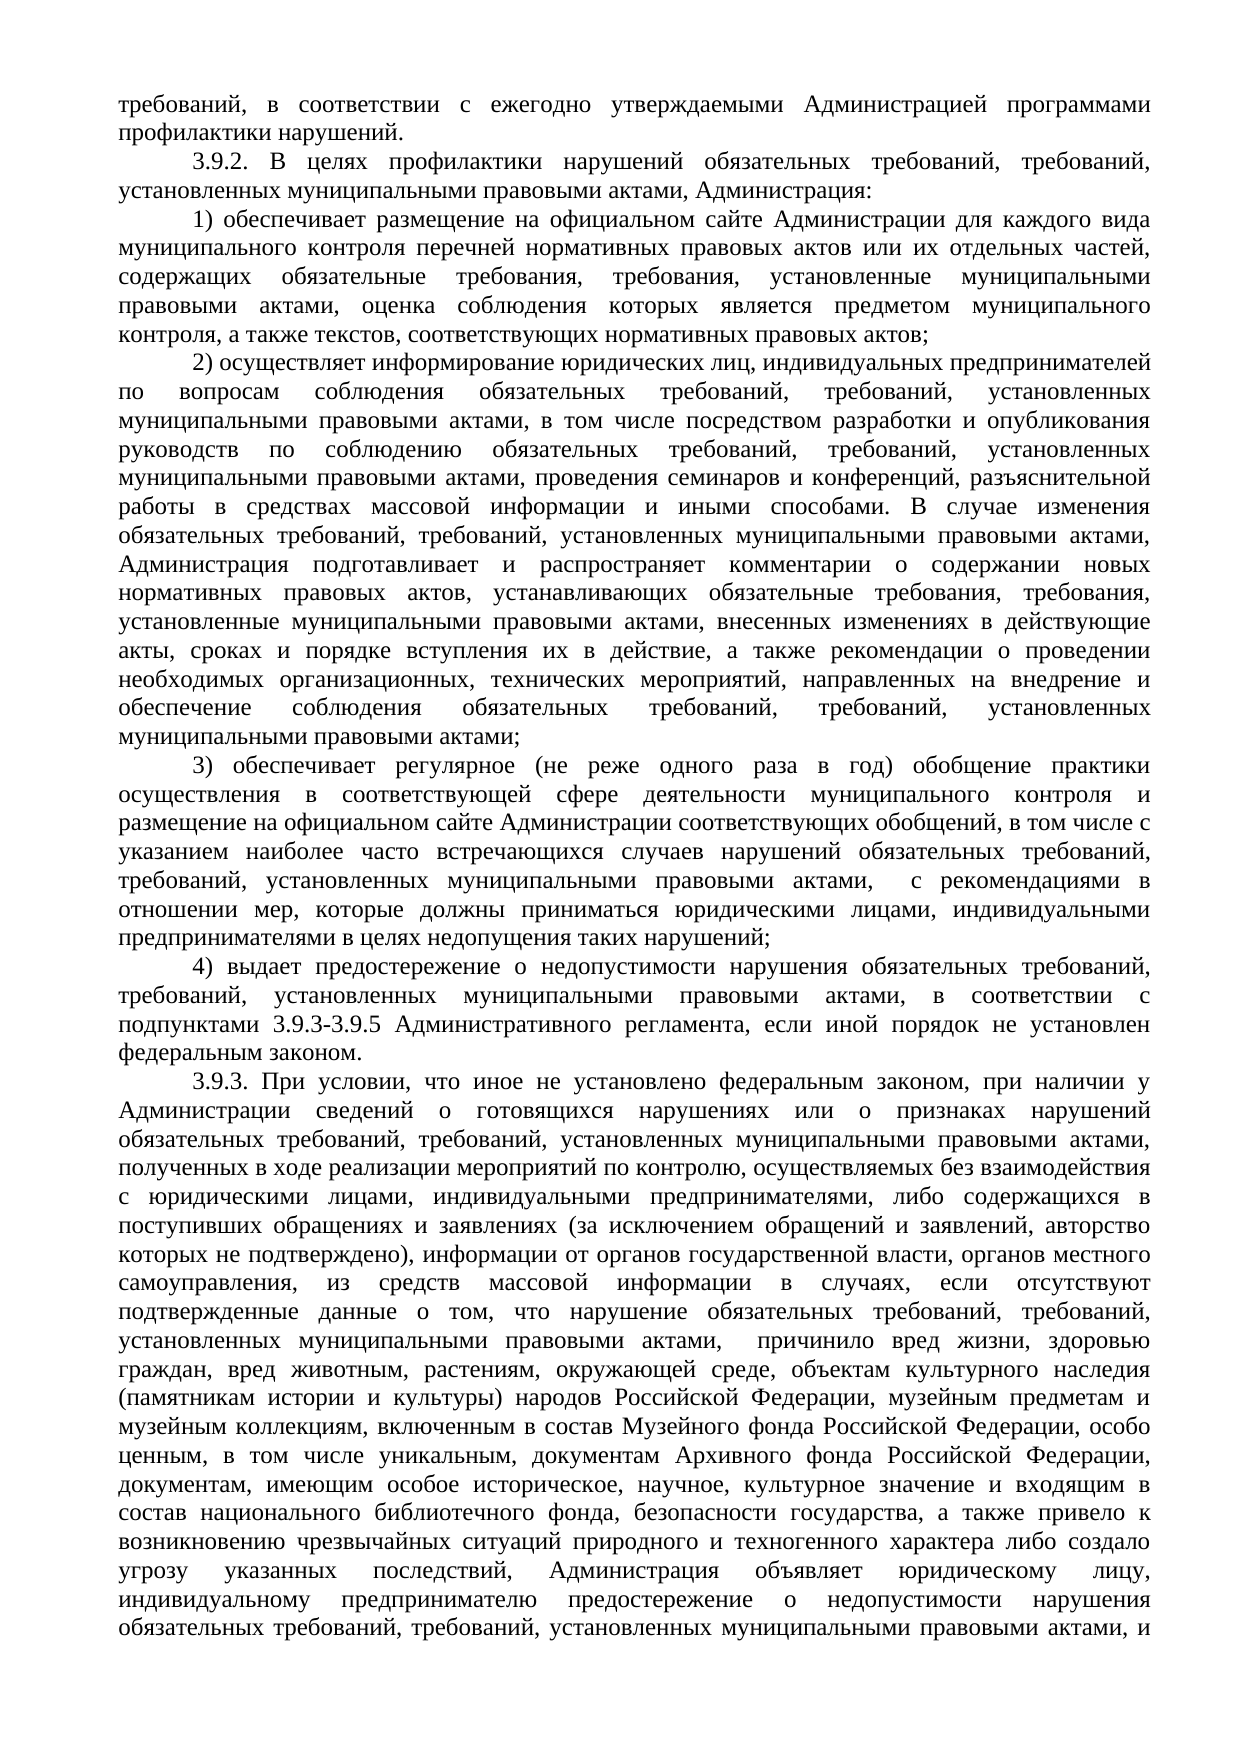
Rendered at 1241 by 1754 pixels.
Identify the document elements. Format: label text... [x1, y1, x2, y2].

text 4) выдает предостережение о недопустимости нарушения обязательных требований, требований, установленных муниципальными правовыми актами, в соответствии с подпунктами 3.9.3-3.9.5 Административного регламента, если иной порядок не установлен федеральным законом. [118, 951, 1152, 1066]
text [118, 1066, 1152, 1641]
text 3.9.2. В целях профилактики нарушений обязательных требований, требований, установленных муниципальными правовыми актами, Администрация: [118, 146, 1152, 204]
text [118, 89, 1152, 146]
text 1) обеспечивает размещение на официальном сайте Администрации для каждого вида муниципального контроля перечней нормативных правовых актов или их отдельных частей, содержащих обязательные требования, требования, установленные муниципальными правовыми актами, оценка соблюдения которых является предметом муниципального контроля, а также текстов, соответствующих нормативных правовых актов; [118, 204, 1152, 347]
text 3) обеспечивает регулярное (не реже одного раза в год) обобщение практики осуществления в соответствующей сфере деятельности муниципального контроля и размещение на официальном сайте Администрации соответствующих обобщений, в том числе с указанием наиболее часто встречающихся случаев нарушений обязательных требований, требований, установленных муниципальными правовыми актами, с рекомендациями в отношении мер, которые должны приниматься юридическими лицами, индивидуальными предпринимателями в целях недопущения таких нарушений; [118, 750, 1152, 951]
text 2) осуществляет информирование юридических лиц, индивидуальных предпринимателей по вопросам соблюдения обязательных требований, требований, установленных муниципальными правовыми актами, в том числе посредством разработки и опубликования руководств по соблюдению обязательных требований, требований, установленных муниципальными правовыми актами, проведения семинаров и конференций, разъяснительной работы в средствах массовой информации и иными способами. В случае изменения обязательных требований, требований, установленных муниципальными правовыми актами, Администрация подготавливает и распространяет комментарии о содержании новых нормативных правовых актов, устанавливающих обязательные требования, требования, установленные муниципальными правовыми актами, внесенных изменениях в действующие акты, сроках и порядке вступления их в действие, а также рекомендации о проведении необходимых организационных, технических мероприятий, направленных на внедрение и обеспечение соблюдения обязательных требований, требований, установленных муниципальными правовыми актами; [118, 347, 1152, 750]
